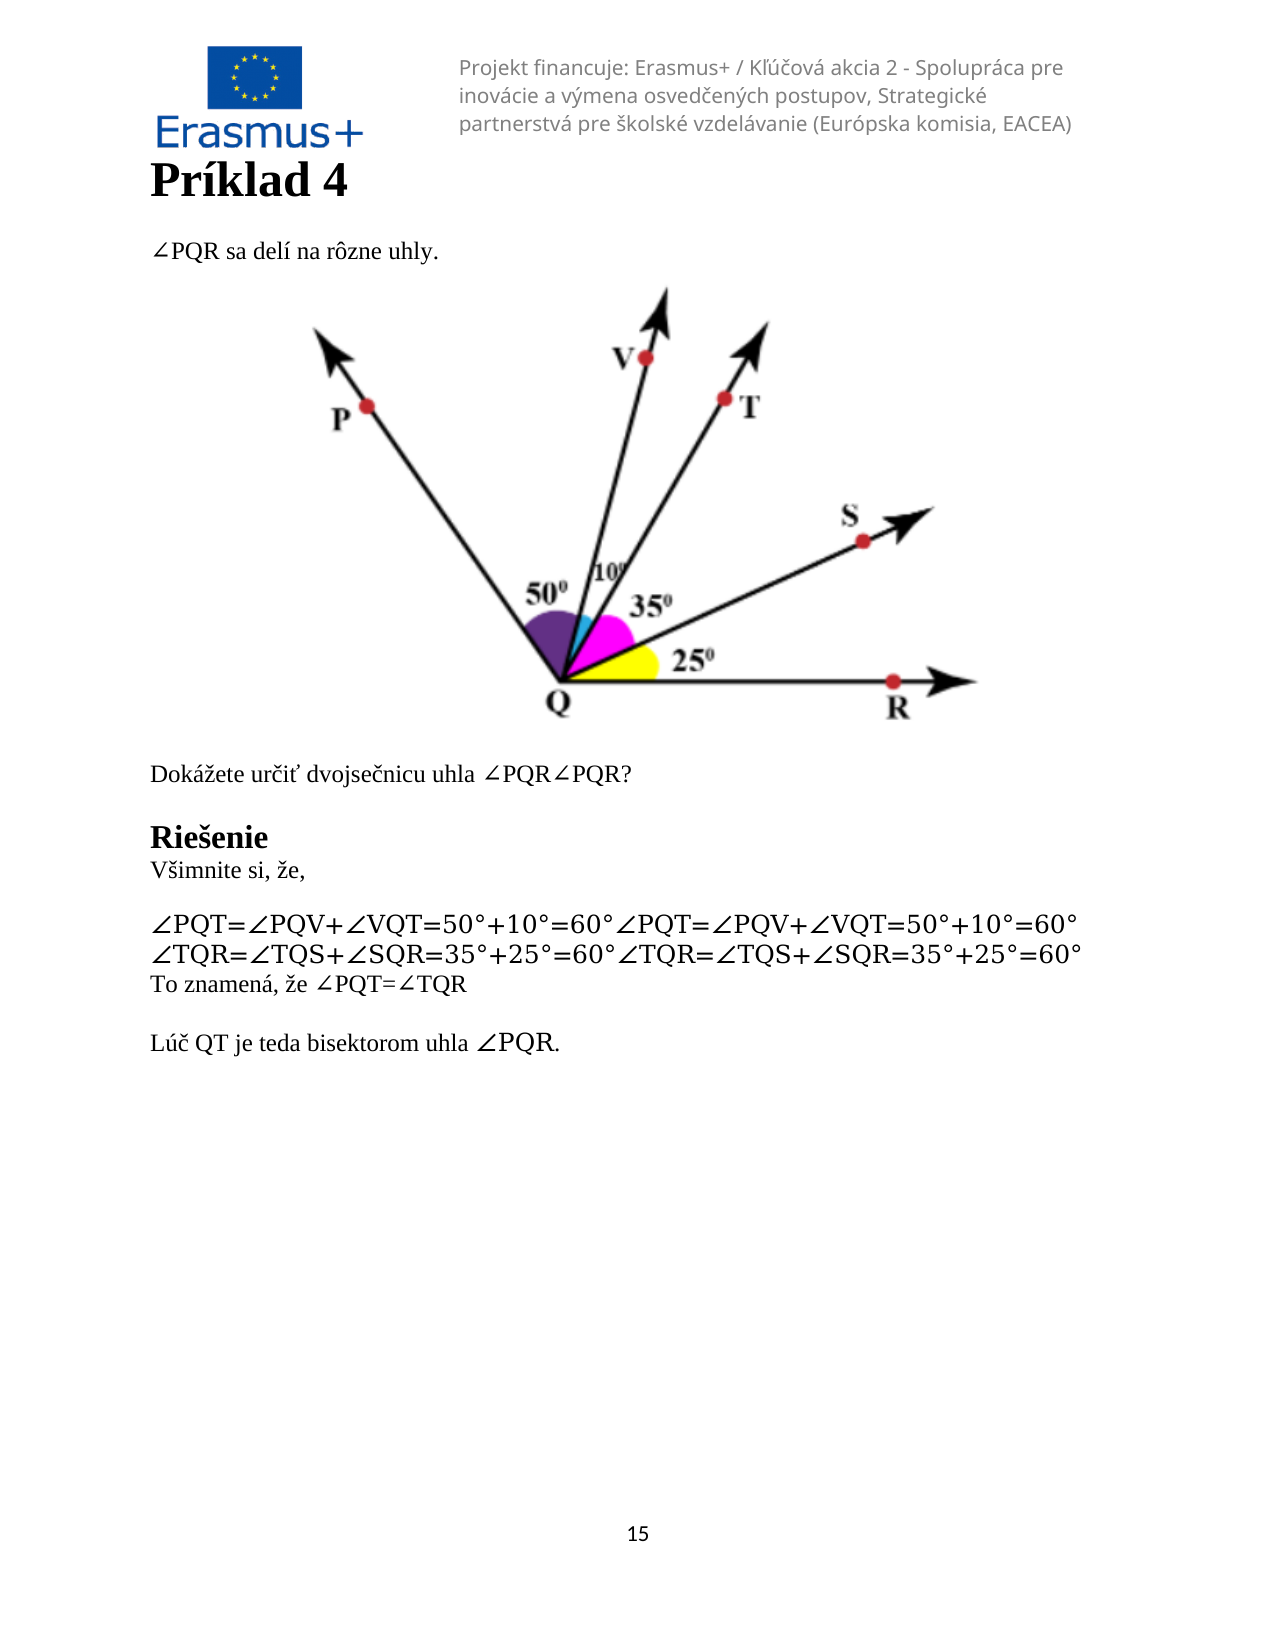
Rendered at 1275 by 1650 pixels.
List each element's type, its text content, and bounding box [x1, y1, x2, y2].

text Všimnite si, že, [150, 855, 1125, 884]
text To znamená, že ∠PQT=∠TQR [150, 969, 1125, 998]
picture [289, 265, 987, 731]
text Riešenie [150, 817, 1125, 855]
text Lúč QT je teda bisektorom uhla ∠PQR. [150, 1027, 1125, 1057]
picture [150, 28, 366, 150]
text ∠PQT=∠PQV+∠VQT=50°+10°=60°∠PQT=∠PQV+∠VQT=50°+10°=60° [150, 909, 1125, 939]
text ∠PQR sa delí na rôzne uhly. [150, 236, 1125, 265]
text ∠TQR=∠TQS+∠SQR=35°+25°=60°∠TQR=∠TQS+∠SQR=35°+25°=60° [150, 939, 1125, 969]
text Príklad 4 [150, 150, 1125, 207]
text Dokážete určiť dvojsečnicu uhla ∠PQR∠PQR? [150, 759, 1125, 788]
